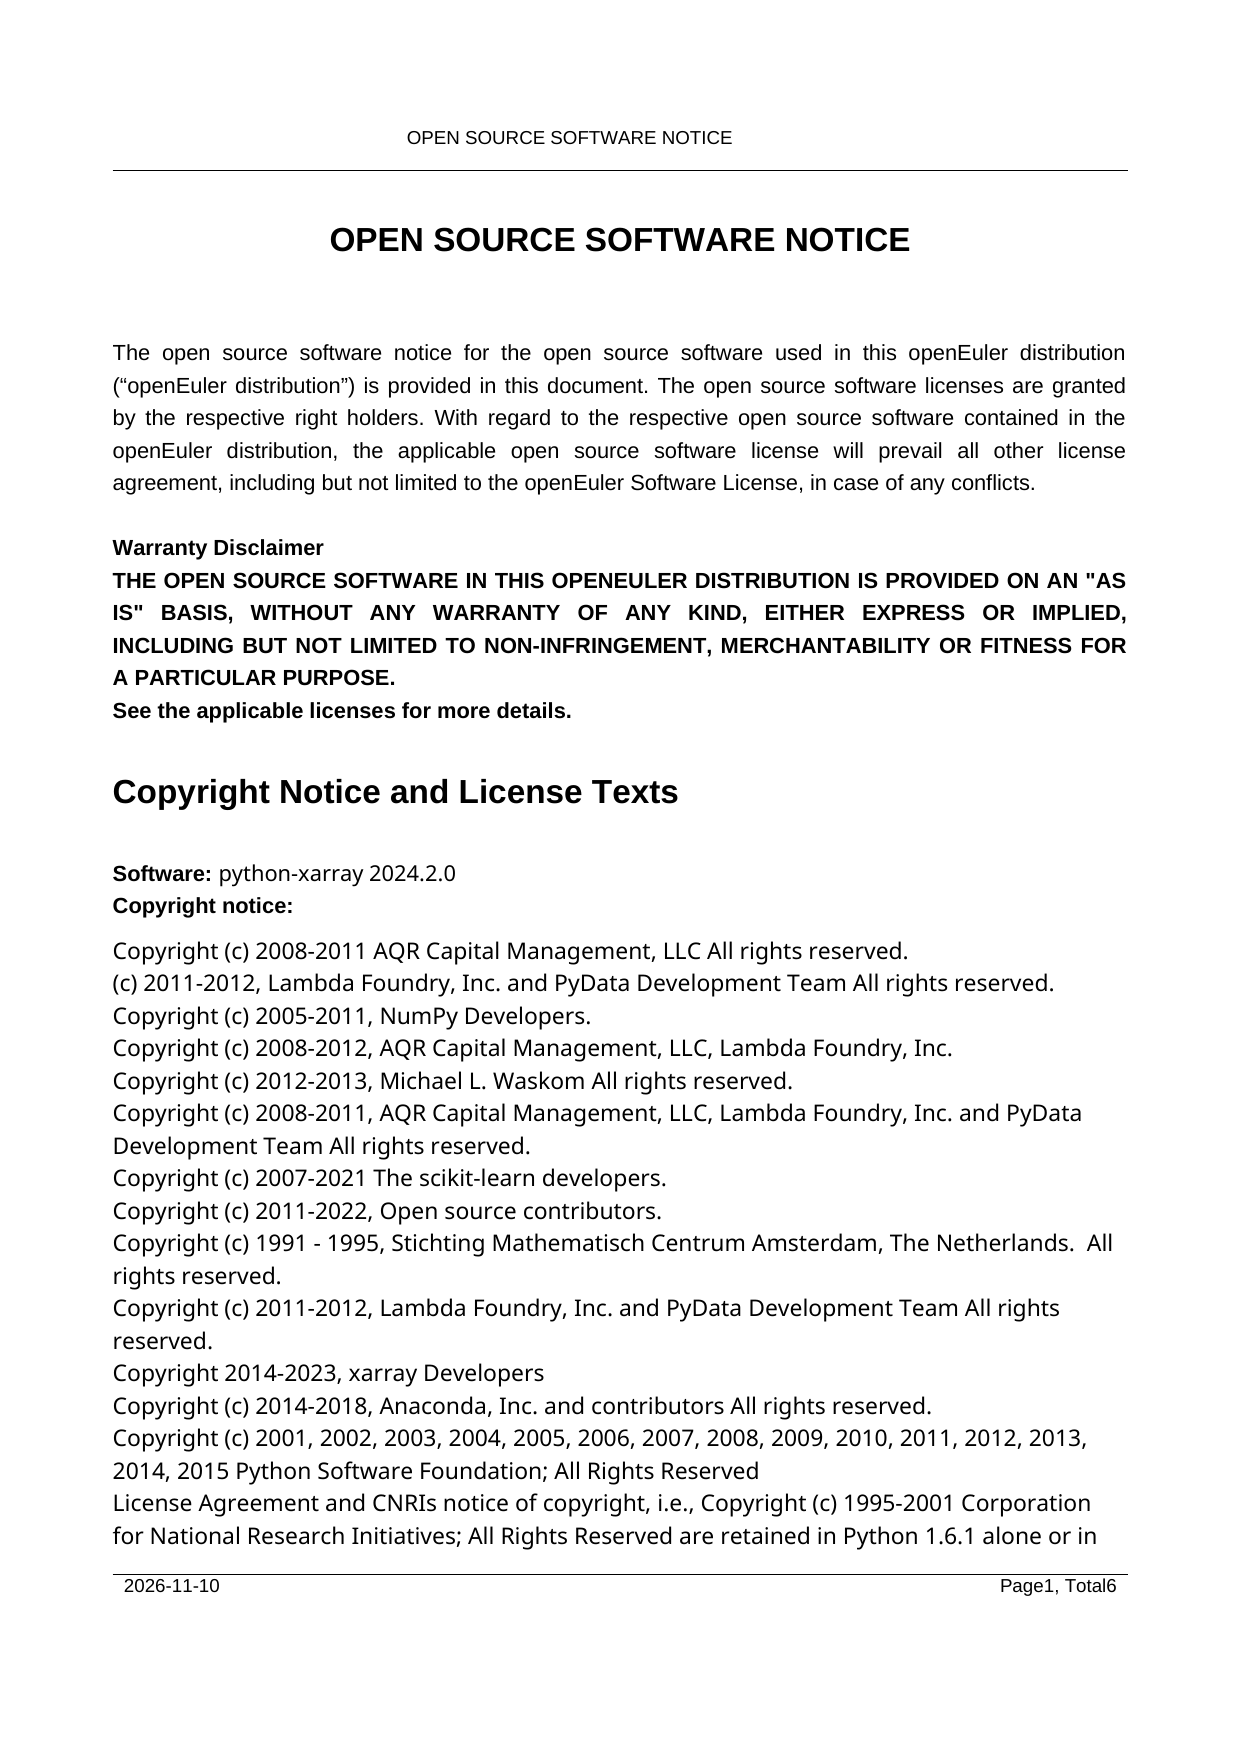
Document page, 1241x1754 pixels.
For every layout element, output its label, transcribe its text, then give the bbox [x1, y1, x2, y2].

text Copyright notice: [112, 889, 1128, 921]
text Warranty Disclaimer [112, 531, 1128, 564]
text Copyright Notice and License Texts [112, 759, 1128, 824]
text The open source software notice for the open source software used in this openEuler distribution (“openEuler distribution”) is provided in this document. The open source software licenses are granted by the respective right holders. With regard to the respective open source software contained in the openEuler distribution, the applicable open source software license will prevail all other license agreement, including but not limited to the openEuler Software License, in case of any conflicts. [112, 336, 1128, 499]
text OPEN SOURCE SOFTWARE NOTICE [112, 206, 1128, 271]
title Software: python-xarray 2024.2.0 [112, 856, 1128, 889]
text THE OPEN SOURCE SOFTWARE IN THIS OPENEULER DISTRIBUTION IS PROVIDED ON AN "AS IS" BASIS, WITHOUT ANY WARRANTY OF ANY KIND, EITHER EXPRESS OR IMPLIED, INCLUDING BUT NOT LIMITED TO NON-INFRINGEMENT, MERCHANTABILITY OR FITNESS FOR A PARTICULAR PURPOSE. See the applicable licenses for more details. [112, 564, 1128, 726]
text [112, 934, 1128, 1551]
